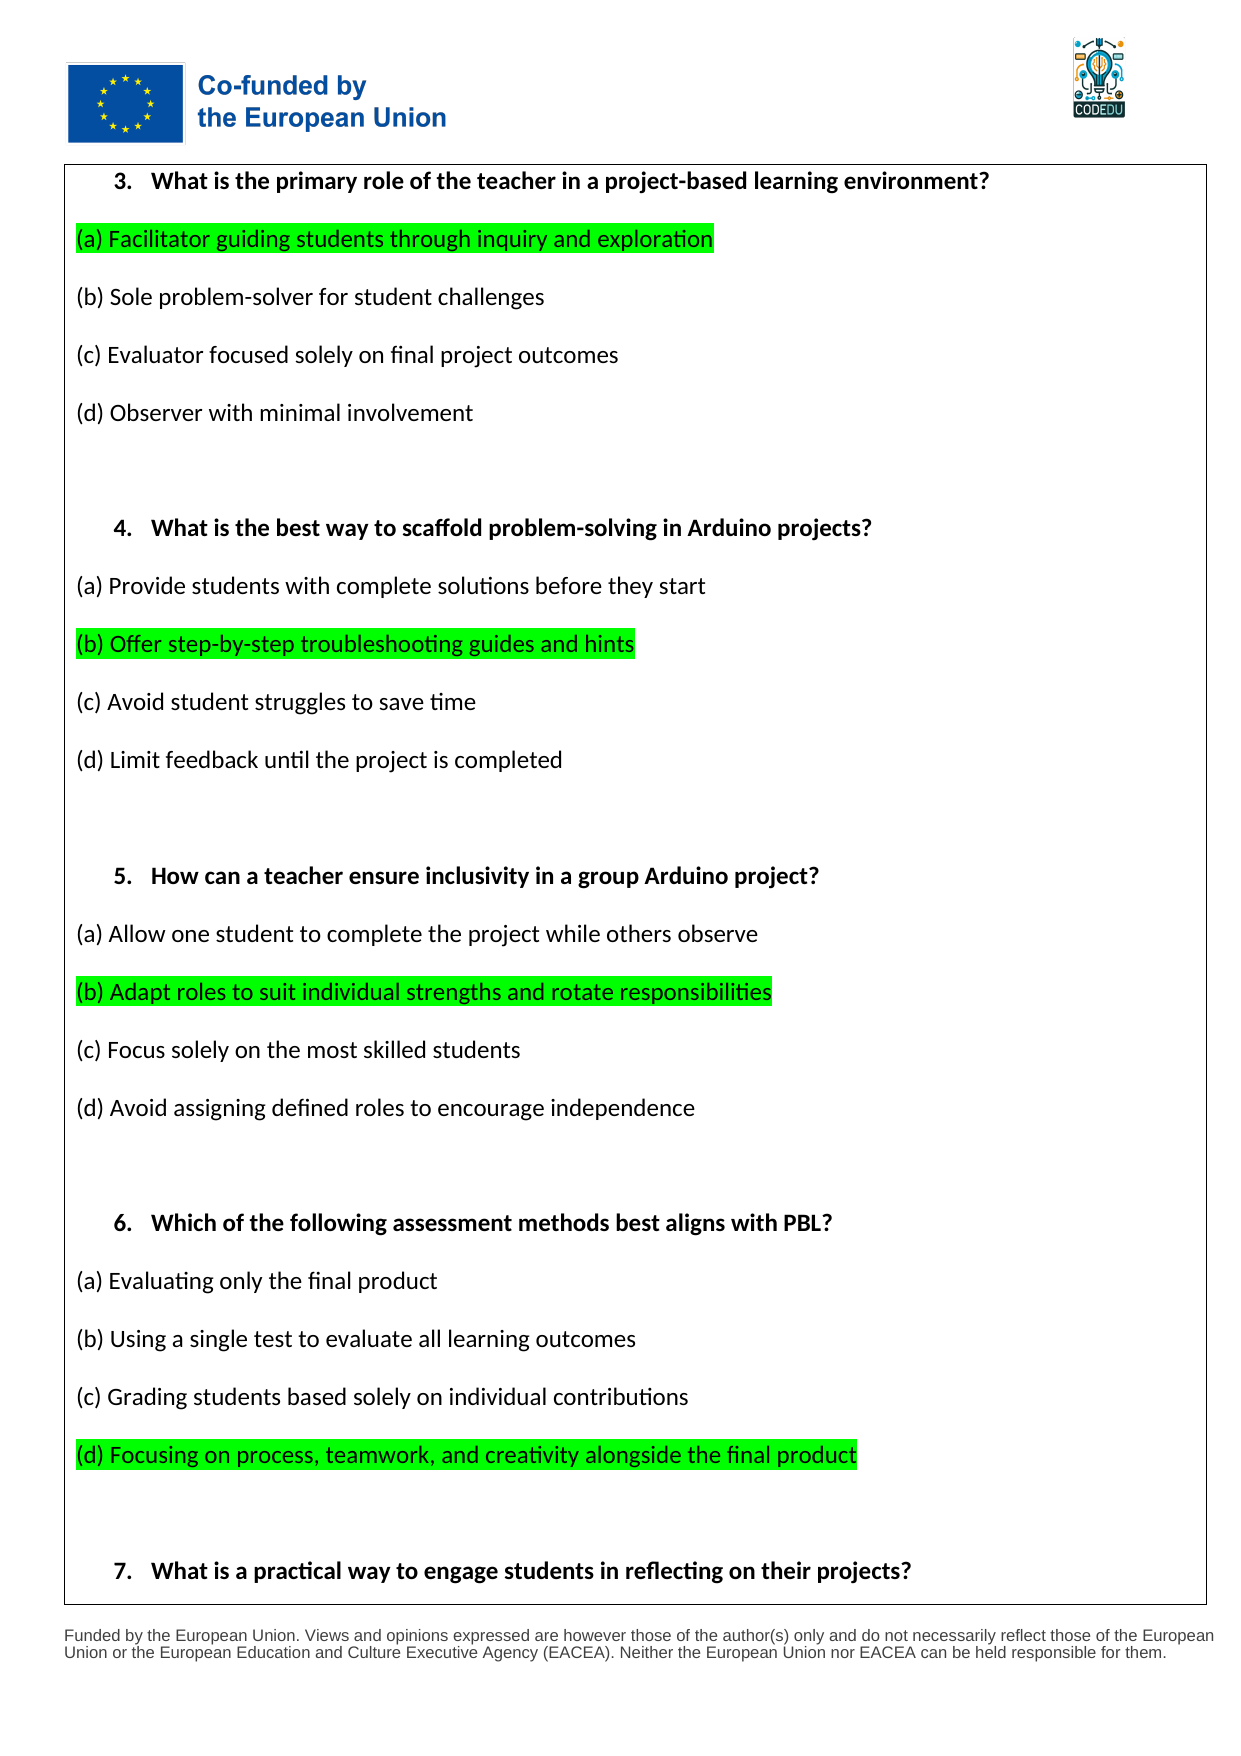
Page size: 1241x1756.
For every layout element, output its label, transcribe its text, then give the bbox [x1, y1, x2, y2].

picture [1028, 9, 1170, 164]
picture [63, 61, 475, 148]
